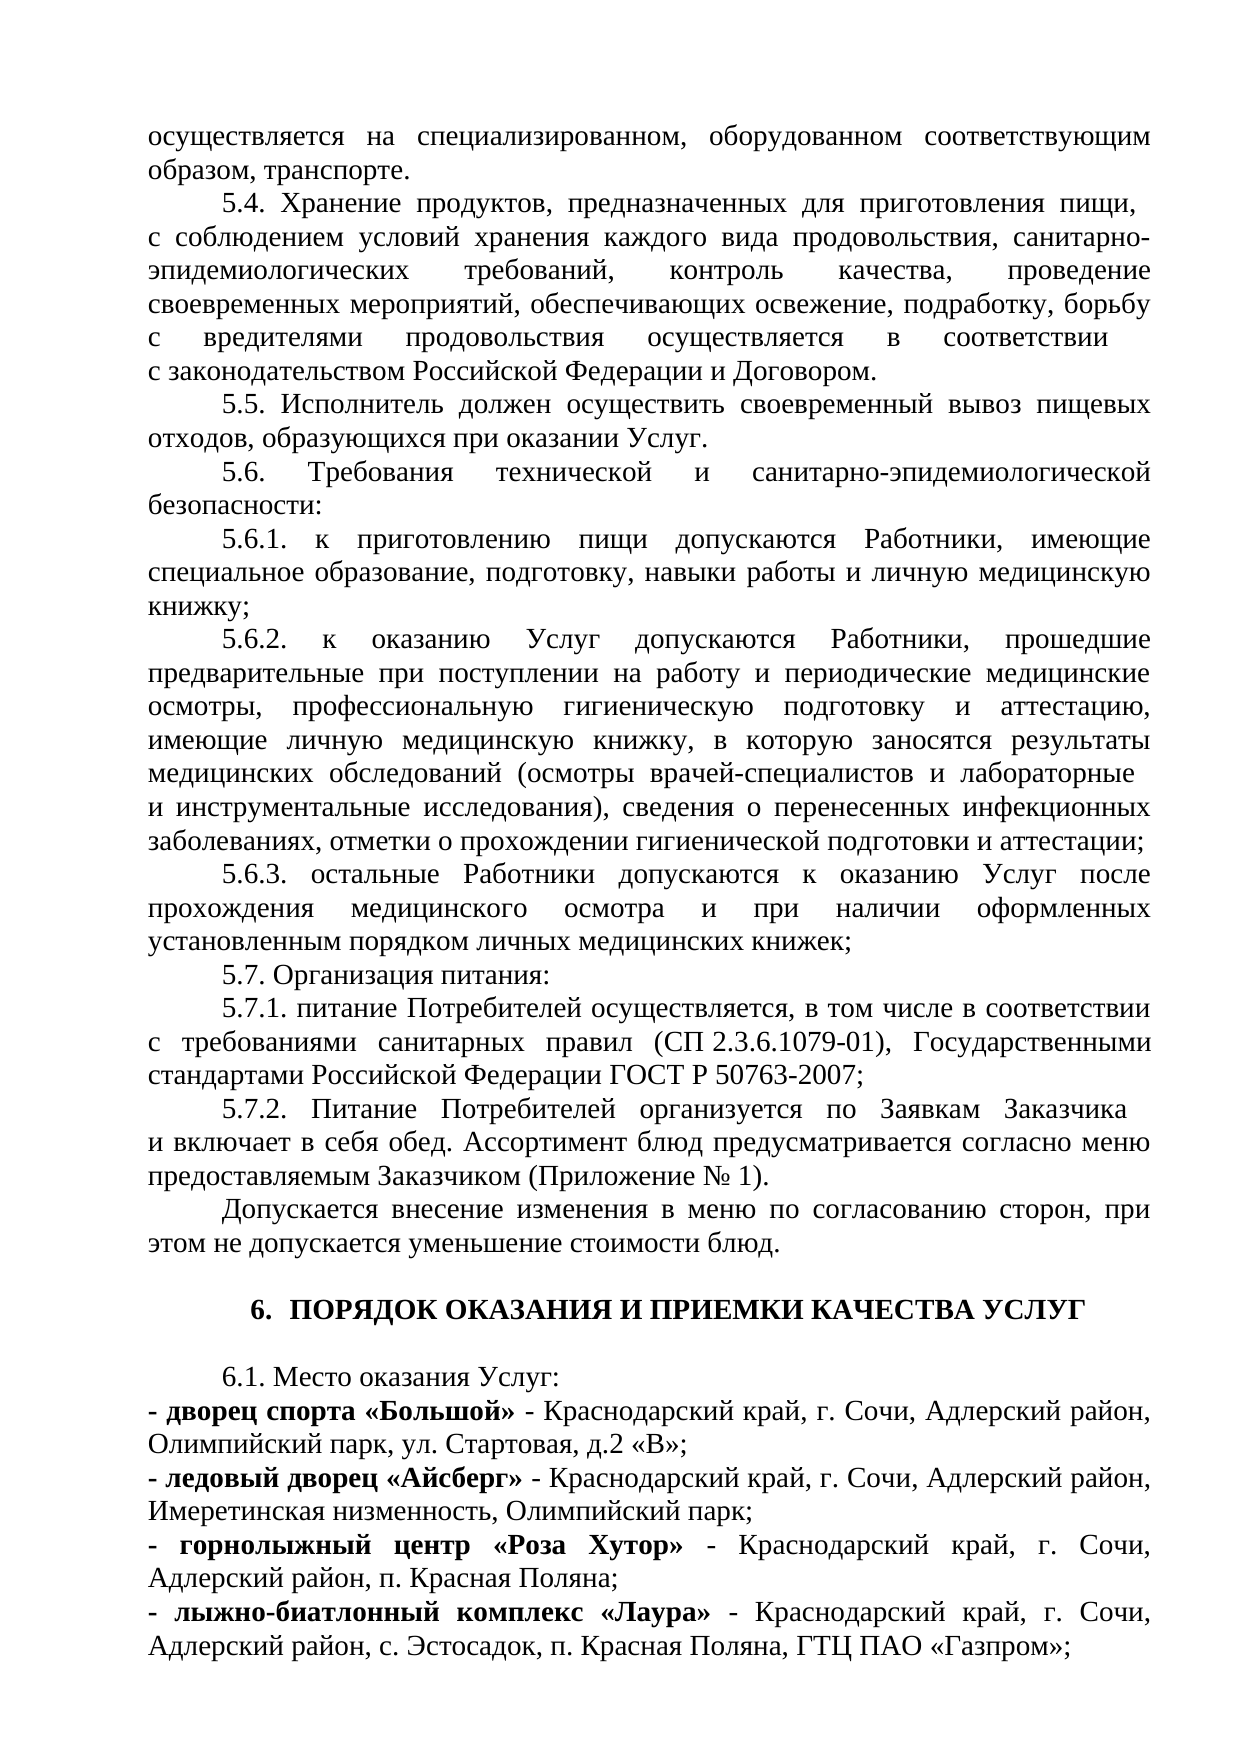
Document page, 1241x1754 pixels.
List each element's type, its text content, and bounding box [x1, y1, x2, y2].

text - горнолыжный центр «Роза Хутор» - Краснодарский край, г. Сочи, Адлерский район, п. Красная Поляна; [148, 1527, 1152, 1594]
list 5.6. Требования технической и санитарно-эпидемиологической безопасности: [148, 454, 1152, 521]
list 5.7.2. Питание Потребителей организуется по Заявкам Заказчика и включает в себя обед. Ассортимент блюд предусматривается согласно меню предоставляемым Заказчиком (Приложение № 1). [148, 1091, 1152, 1192]
list 5.5. Исполнитель должен осуществить своевременный вывоз пищевых отходов, образующихся при оказании Услуг. [148, 387, 1152, 454]
list 5.7. Организация питания: [148, 957, 1152, 990]
text - дворец спорта «Большой» - Краснодарский край, г. Сочи, Адлерский район, Олимпийский парк, ул. Стартовая, д.2 «В»; [148, 1393, 1152, 1460]
list 5.4. Хранение продуктов, предназначенных для приготовления пищи, с соблюдением условий хранения каждого вида продовольствия, санитарно-эпидемиологических требований, контроль качества, проведение своевременных мероприятий, обеспечивающих освежение, подработку, борьбу с вредителями продовольствия осуществляется в соответствии с законодательством Российской Федерации и Договором. [148, 185, 1152, 387]
list 5.6.1. к приготовлению пищи допускаются Работники, имеющие специальное образование, подготовку, навыки работы и личную медицинскую книжку; [148, 521, 1152, 621]
text 6.1. Место оказания Услуг: [148, 1359, 1152, 1393]
list 5.7.1. питание Потребителей осуществляется, в том числе в соответствии с требованиями санитарных правил (СП 2.3.6.1079-01), Государственными стандартами Российской Федерации ГОСТ Р 50763-2007; [148, 990, 1152, 1091]
text - ледовый дворец «Айсберг» - Краснодарский край, г. Сочи, Адлерский район, Имеретинская низменность, Олимпийский парк; [148, 1460, 1152, 1527]
text - лыжно-биатлонный комплекс «Лаура» - Краснодарский край, г. Сочи, Адлерский район, с. Эстосадок, п. Красная Поляна, ГТЦ ПАО «Газпром»; [148, 1594, 1152, 1661]
list 5.6.2. к оказанию Услуг допускаются Работники, прошедшие предварительные при поступлении на работу и периодические медицинские осмотры, профессиональную гигиеническую подготовку и аттестацию, имеющие личную медицинскую книжку, в которую заносятся результаты медицинских обследований (осмотры врачей-специалистов и лабораторные и инструментальные исследования), сведения о перенесенных инфекционных заболеваниях, отметки о прохождении гигиенической подготовки и аттестации; [148, 621, 1152, 856]
list 5.6.3. остальные Работники допускаются к оказанию Услуг после прохождения медицинского осмотра и при наличии оформленных установленным порядком личных медицинских книжек; [148, 856, 1152, 957]
list Допускается внесение изменения в меню по согласованию сторон, при этом не допускается уменьшение стоимости блюд. [148, 1192, 1152, 1259]
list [148, 118, 1152, 185]
list ПОРЯДОК ОКАЗАНИЯ И ПРИЕМКИ КАЧЕСТВА УСЛУГ [185, 1292, 1152, 1326]
